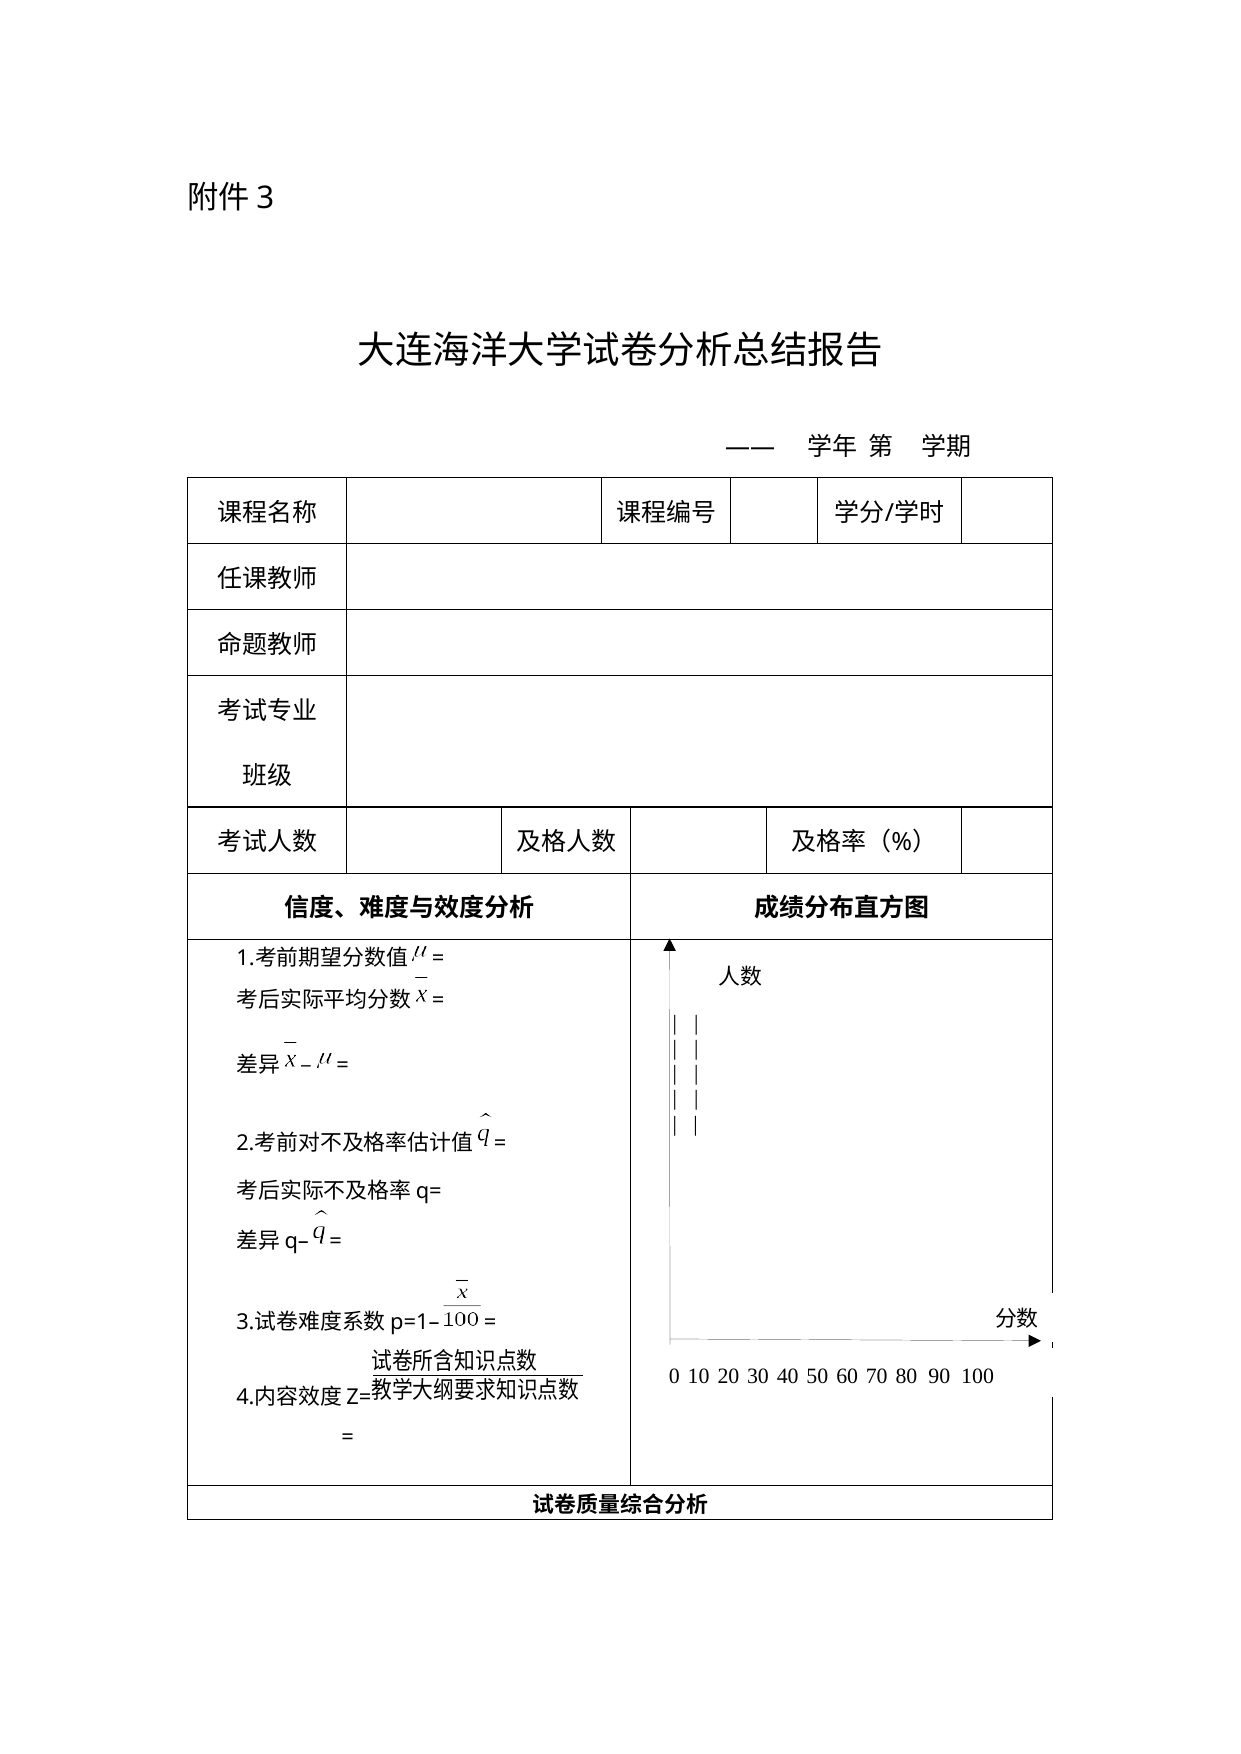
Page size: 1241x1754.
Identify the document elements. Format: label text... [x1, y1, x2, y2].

table_cell [347, 610, 1052, 675]
table_cell [631, 940, 1052, 1484]
table_cell [962, 808, 1052, 872]
table_cell [631, 808, 766, 872]
table_cell [347, 808, 501, 872]
table_header 学分/学时 [818, 478, 961, 543]
table_cell [347, 676, 1052, 806]
table_cell 及格率（%） [767, 808, 961, 872]
table_cell 考试专业 班级 [188, 676, 346, 806]
table_header 课程名称 [188, 478, 346, 543]
table_header [731, 478, 817, 543]
table_header [962, 478, 1052, 543]
table_cell [347, 544, 1052, 609]
table_header 课程编号 [602, 478, 730, 543]
table_cell 及格人数 [502, 808, 630, 872]
table_cell 1.考前期望分数值= 考后实际平均分数= 差异–= 2.考前对不及格率估计值= 考后实际不及格率q= 差异q–= 3.试卷难度系数p=1–= 4.内容效度Z= = [188, 940, 630, 1484]
table_cell 命题教师 [188, 610, 346, 675]
table_cell 信度、难度与效度分析 [188, 874, 630, 938]
table_cell 任课教师 [188, 544, 346, 609]
table_cell 成绩分布直方图 [631, 874, 1052, 938]
text 附件3 [187, 162, 1053, 227]
text 大连海洋大学试卷分析总结报告 [187, 315, 1053, 380]
table_header [347, 478, 601, 543]
table_cell 试卷质量综合分析 [188, 1486, 1052, 1519]
table_cell 考试人数 [188, 808, 346, 872]
text —— 学年 第 学期 [187, 412, 1053, 477]
